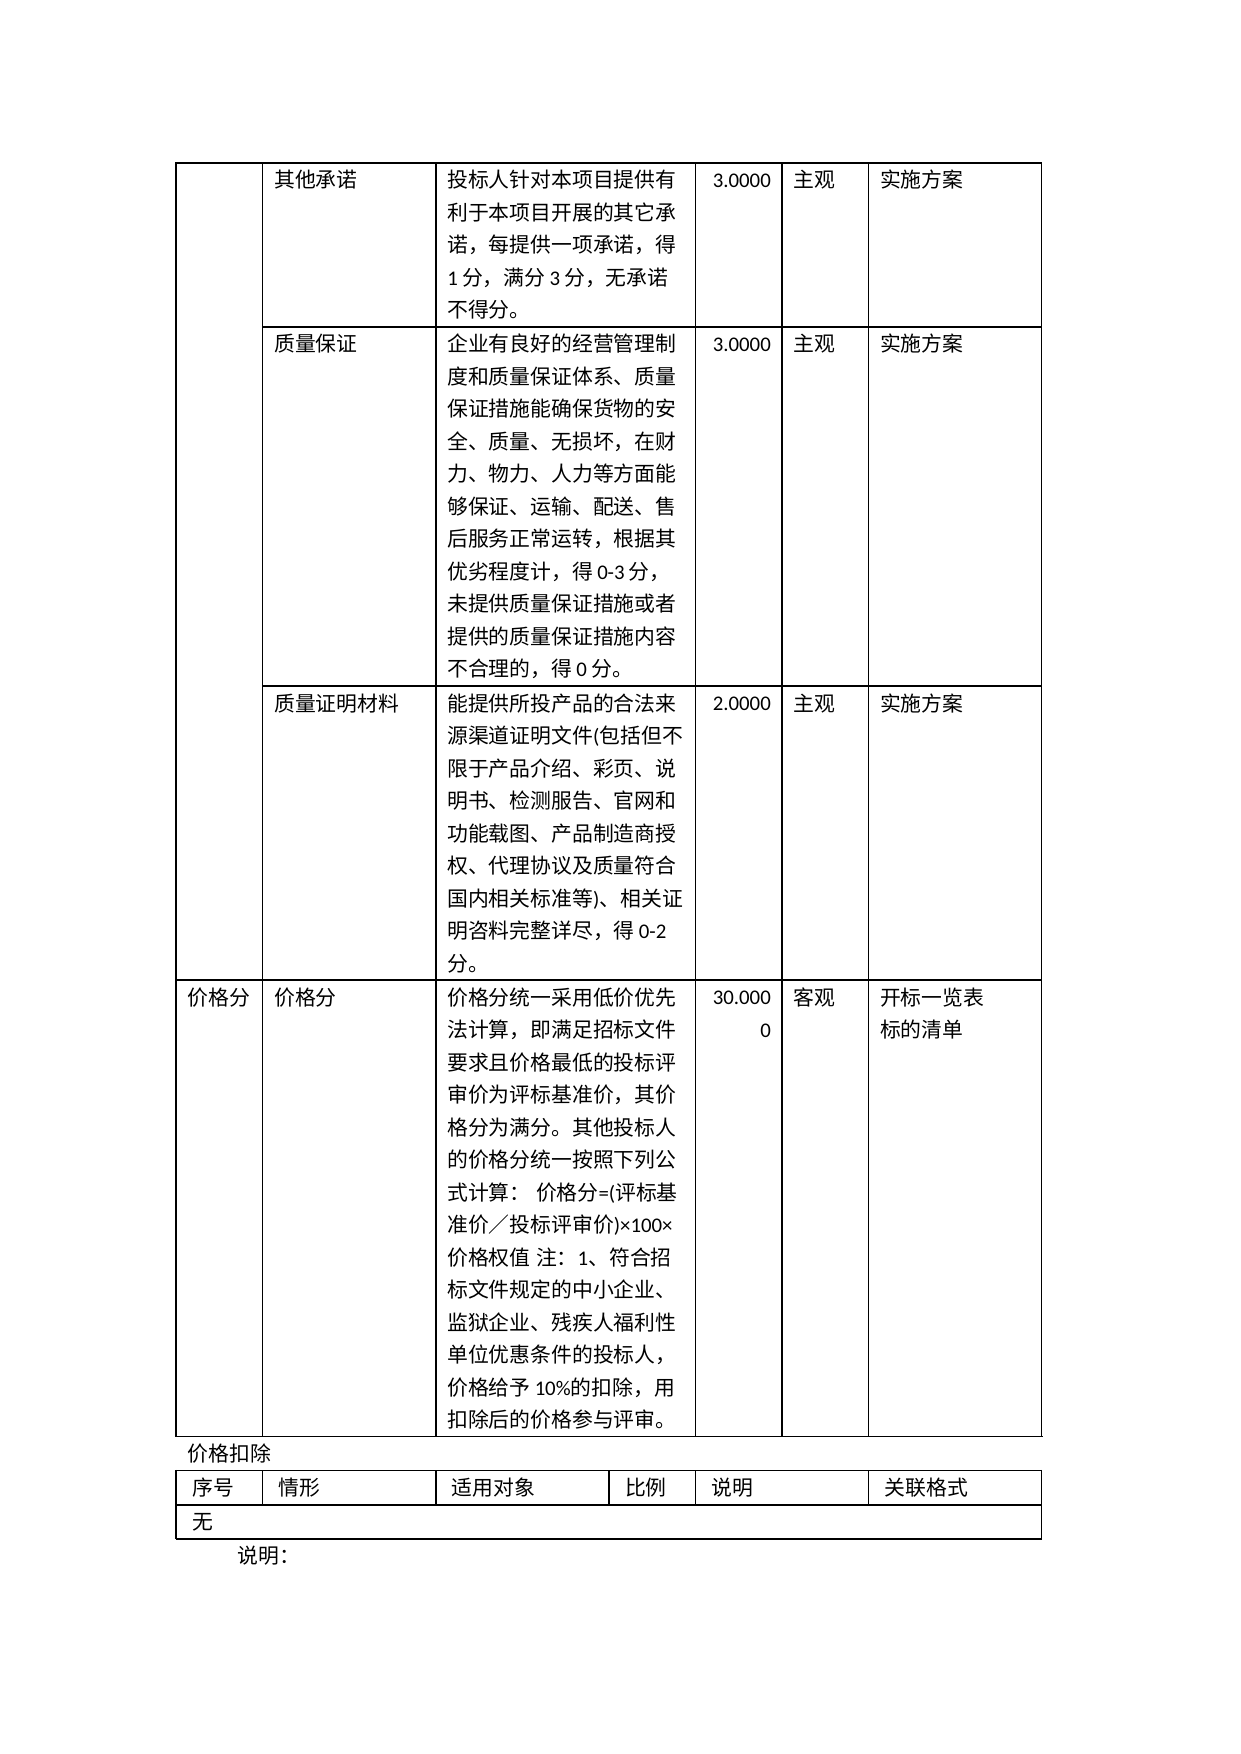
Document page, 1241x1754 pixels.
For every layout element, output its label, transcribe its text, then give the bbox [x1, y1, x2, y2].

table_cell 客观 [783, 981, 868, 1436]
table_header 适用对象 [437, 1471, 608, 1504]
table_cell 质量证明材料 [263, 687, 435, 979]
table_cell 3.0000 [696, 328, 781, 685]
table_cell 无 [177, 1506, 1041, 1538]
table_cell 企业有良好的经营管理制度和质量保证体系、质量保证措施能确保货物的安全、质量、无损坏，在财力、物力、人力等方面能够保证、运输、配送、售后服务正常运转，根据其优劣程度计，得0-3分，未提供质量保证措施或者提供的质量保证措施内容不合理的，得0分。 [437, 328, 695, 685]
table_cell 开标一览表 标的清单 [869, 981, 1041, 1436]
table_cell 主观 [783, 328, 868, 685]
table_cell 实施方案 [869, 164, 1041, 326]
table_cell 3.0000 [696, 164, 781, 326]
table_cell 30.0000 [696, 981, 781, 1436]
table_cell 价格分 [263, 981, 435, 1436]
table_cell 能提供所投产品的合法来源渠道证明文件(包括但不限于产品介绍、彩页、说明书、检测服告、官网和功能载图、产品制造商授权、代理协议及质量符合国内相关标准等)、相关证明咨料完整详尽，得0-2分。 [437, 687, 695, 979]
table_cell 主观 [783, 164, 868, 326]
table_header 序号 [177, 1471, 262, 1504]
table_header 说明 [696, 1471, 868, 1504]
table_cell 价格分 [177, 981, 262, 1436]
table_header 情形 [263, 1471, 435, 1504]
table_header 关联格式 [869, 1471, 1041, 1504]
table_cell 实施方案 [869, 328, 1041, 685]
text 说明： [187, 1539, 1053, 1572]
table_cell 质量保证 [263, 328, 435, 685]
table_cell 其他承诺 [263, 164, 435, 326]
table_cell 主观 [783, 687, 868, 979]
table_cell 2.0000 [696, 687, 781, 979]
table_cell 投标人针对本项目提供有利于本项目开展的其它承诺，每提供一项承诺，得1分，满分3分，无承诺不得分。 [437, 164, 695, 326]
table_cell 实施方案 [869, 687, 1041, 979]
table_header 比例 [610, 1471, 695, 1504]
table_cell 价格分统一采用低价优先法计算，即满足招标文件要求且价格最低的投标评审价为评标基准价，其价格分为满分。其他投标人的价格分统一按照下列公式计算： 价格分=(评标基准价／投标评审价)×100×价格权值 注：1、符合招标文件规定的中小企业、监狱企业、残疾人福利性单位优惠条件的投标人，价格给予10%的扣除，用扣除后的价格参与评审。 [437, 981, 695, 1436]
text 价格扣除 [187, 1437, 1053, 1470]
